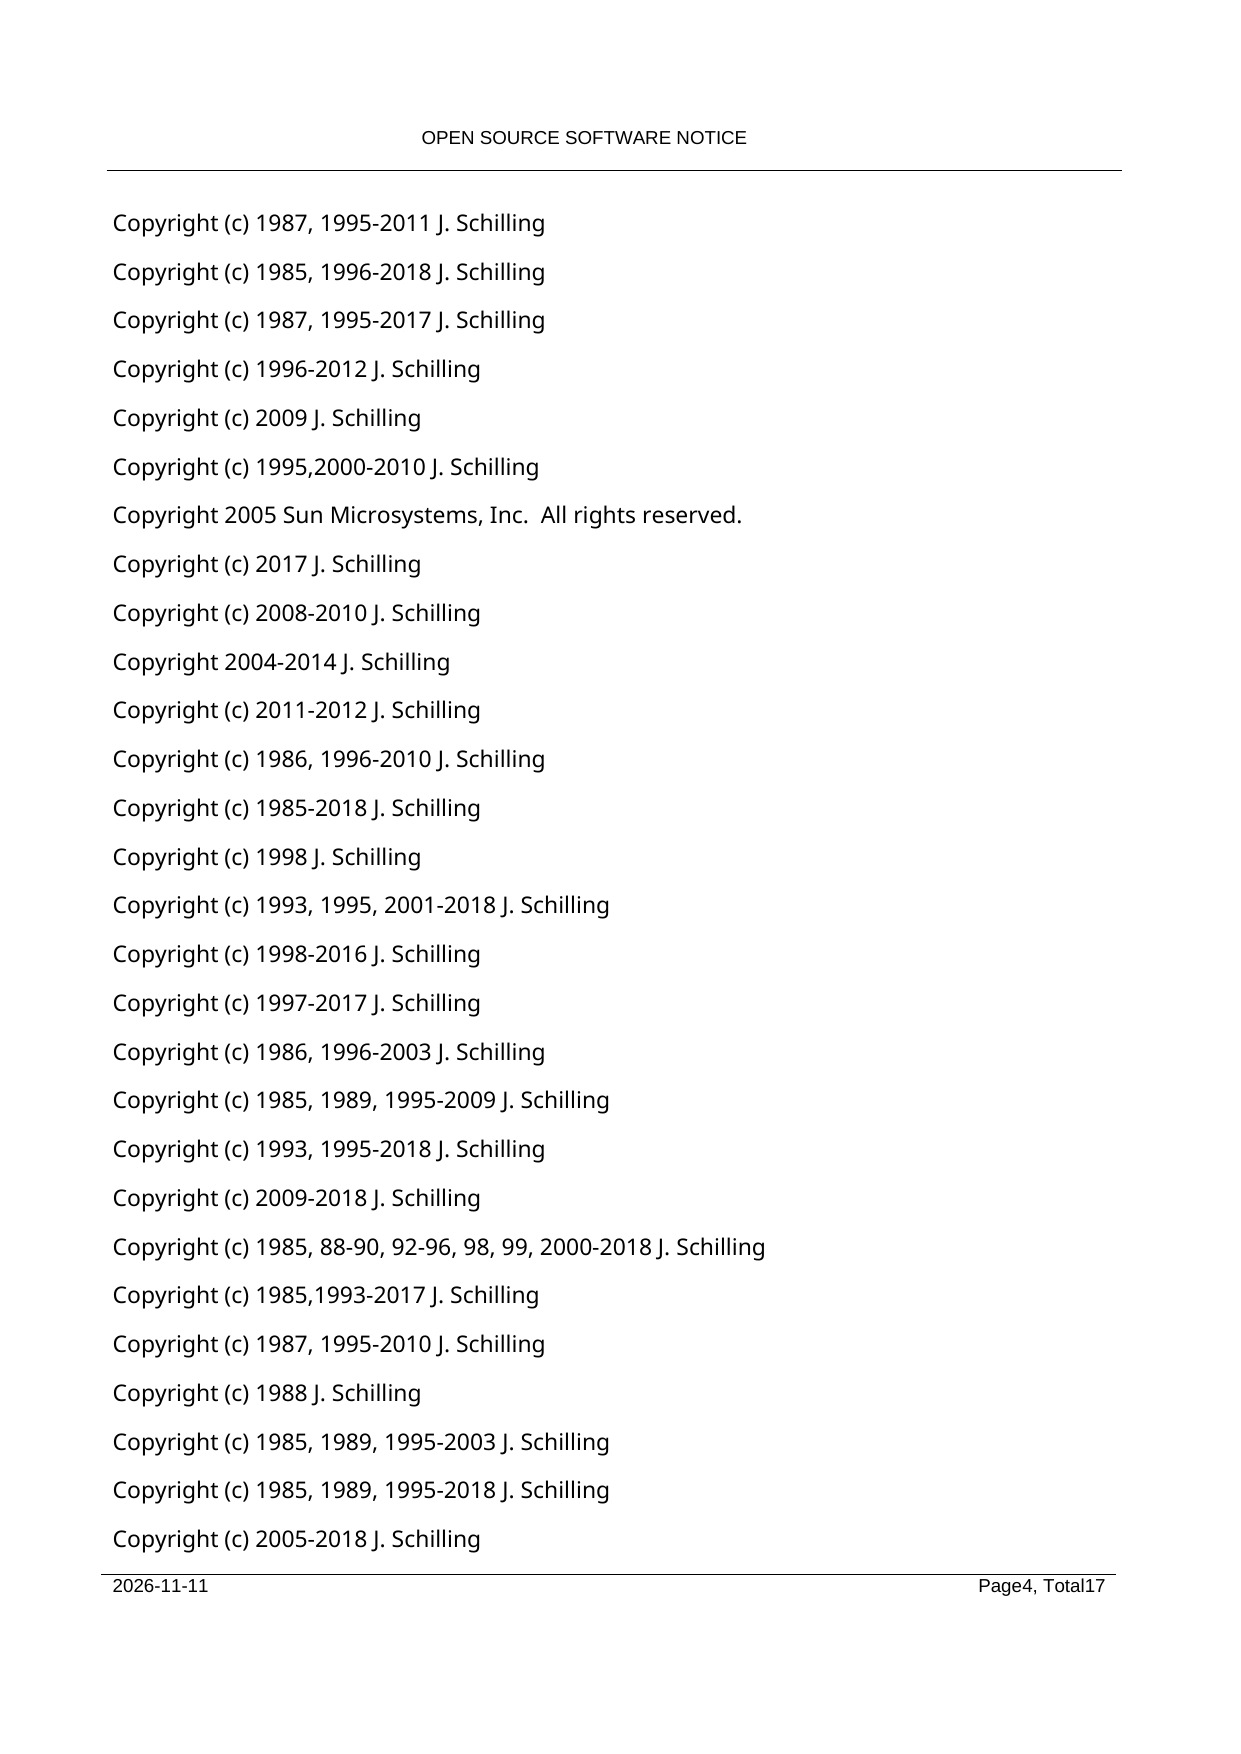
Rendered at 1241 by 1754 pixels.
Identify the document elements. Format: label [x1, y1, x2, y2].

text [112, 206, 1128, 1555]
